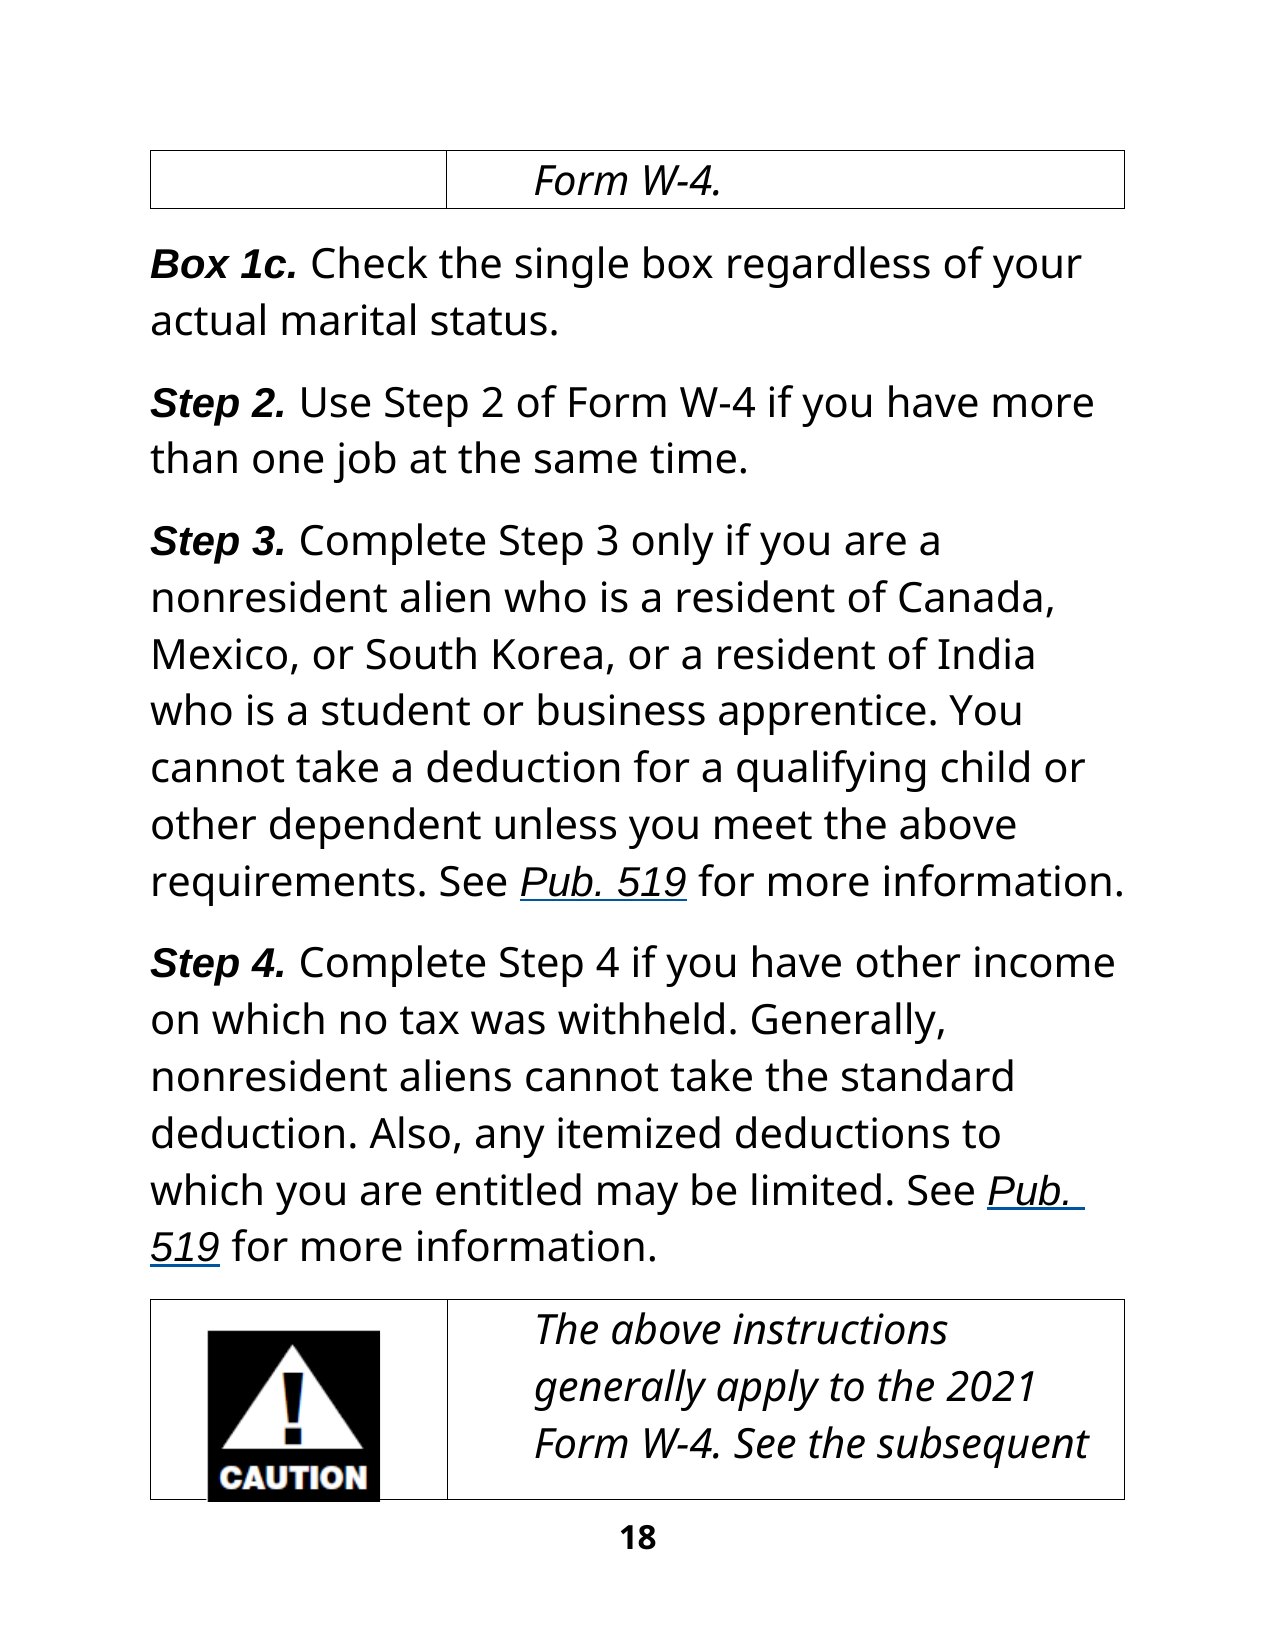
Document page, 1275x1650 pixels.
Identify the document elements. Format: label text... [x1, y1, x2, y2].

text Step 2. Use Step 2 of Form W-4 if you have more than one job at the same time. [150, 372, 1125, 486]
table_header [151, 1300, 447, 1499]
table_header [447, 151, 1124, 208]
text Step 3. Complete Step 3 only if you are a nonresident alien who is a resident of Canada, Mexico, or South Korea, or a resident of India who is a student or business apprentice. You cannot take a deduction for a qualifying child or other dependent unless you meet the above requirements. See Pub. 519 for more information. [150, 511, 1125, 908]
text Box 1c. Check the single box regardless of your actual marital status. [150, 234, 1125, 347]
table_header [448, 1300, 1124, 1499]
table_header [151, 151, 446, 208]
text Step 4. Complete Step 4 if you have other income on which no tax was withheld. Generally, nonresident aliens cannot take the standard deduction. Also, any itemized deductions to which you are entitled may be limited. See Pub. 519 for more information. [150, 933, 1125, 1274]
